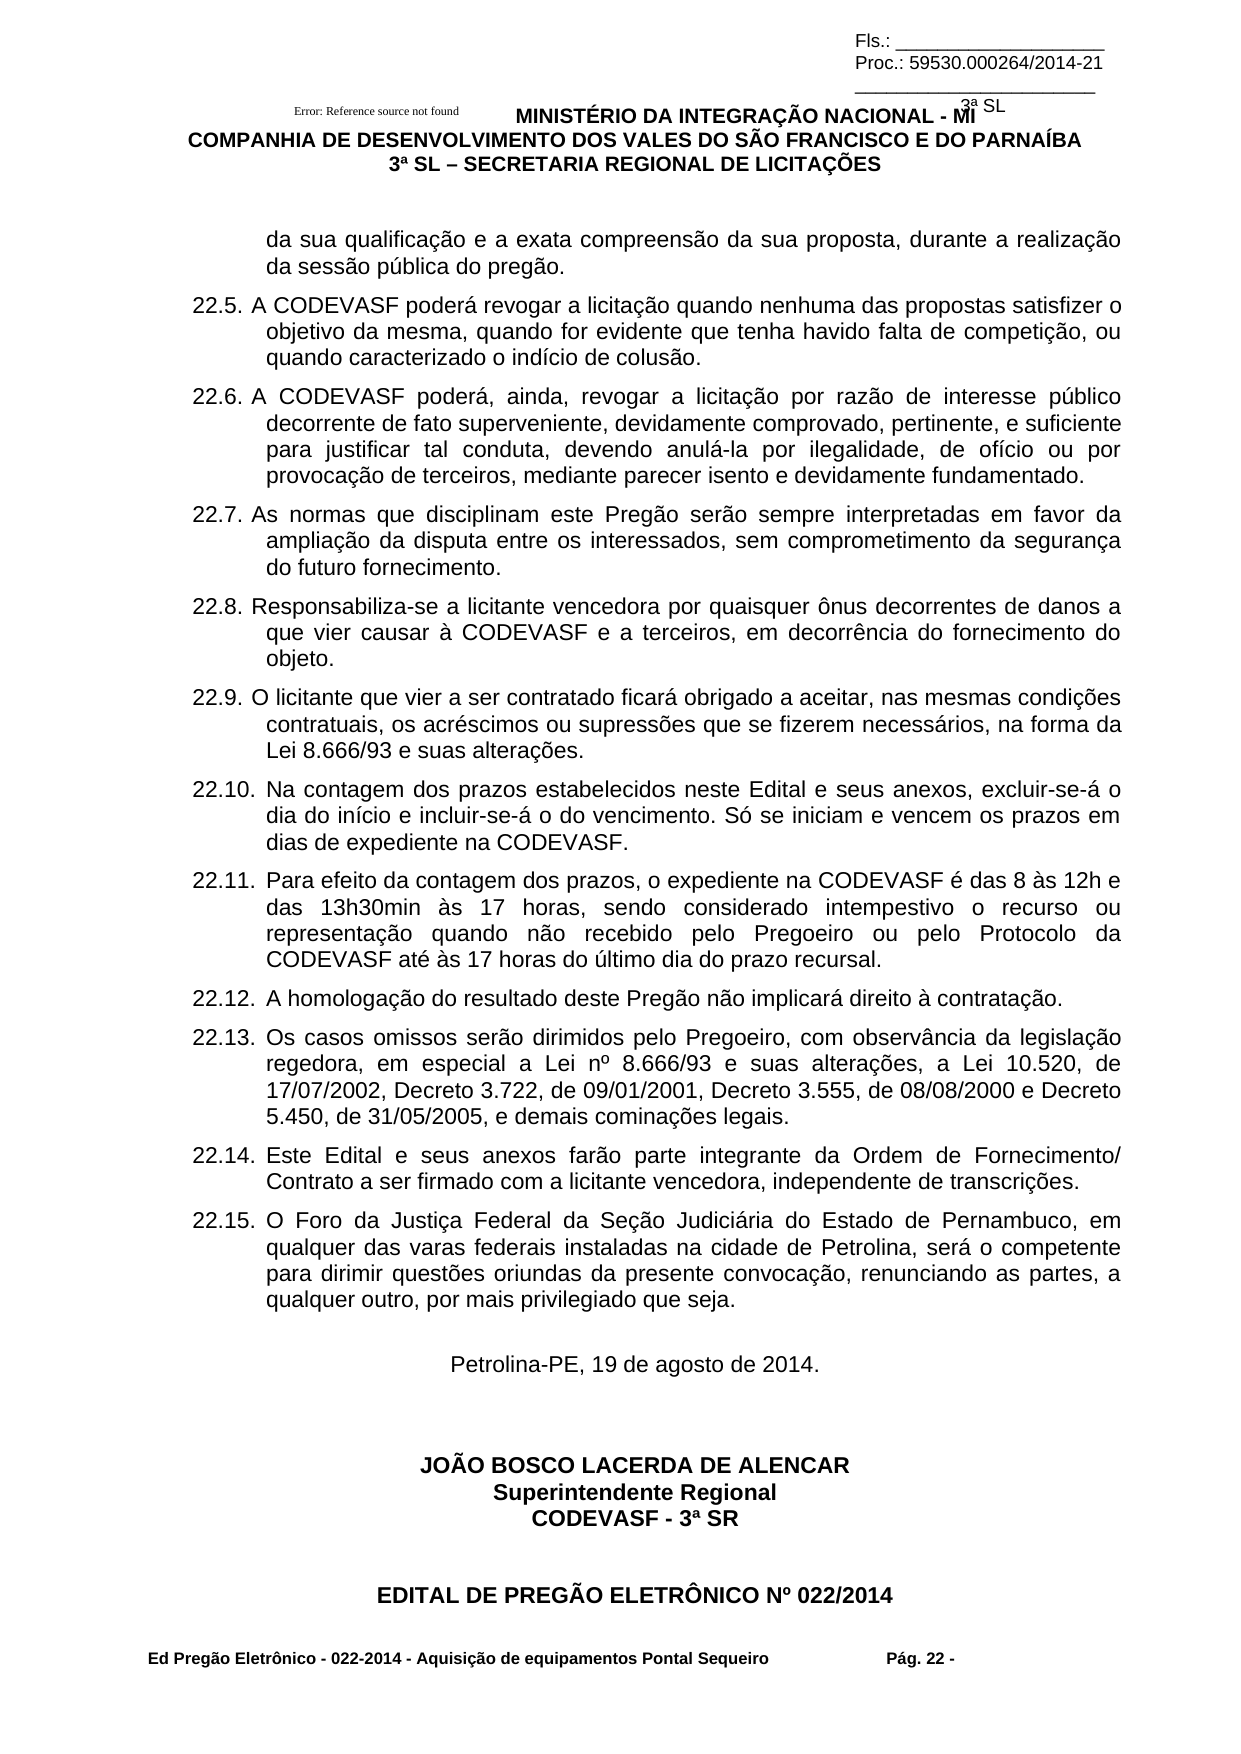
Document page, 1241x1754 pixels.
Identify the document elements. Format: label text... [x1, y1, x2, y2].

list O Foro da Justiça Federal da Seção Judiciária do Estado de Pernambuco, em qualquer das varas federais instaladas na cidade de Petrolina, será o competente para dirimir questões oriundas da presente convocação, renunciando as partes, a qualquer outro, por mais privilegiado que seja. [192, 1207, 1122, 1313]
text Petrolina-PE, 19 de agosto de 2014. [148, 1351, 1122, 1378]
list Os casos omissos serão dirimidos pelo Pregoeiro, com observância da legislação regedora, em especial a Lei nº 8.666/93 e suas alterações, a Lei 10.520, de 17/07/2002, Decreto 3.722, de 09/01/2001, Decreto 3.555, de 08/08/2000 e Decreto 5.450, de 31/05/2005, e demais cominações legais. [192, 1024, 1122, 1129]
list A homologação do resultado deste Pregão não implicará direito à contratação. [192, 985, 1122, 1012]
list Para efeito da contagem dos prazos, o expediente na CODEVASF é das 8 às 12h e das 13h30min às 17 horas, sendo considerado intempestivo o recurso ou representação quando não recebido pelo Pregoeiro ou pelo Protocolo da CODEVASF até às 17 horas do último dia do prazo recursal. [192, 867, 1122, 973]
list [192, 226, 1122, 279]
list A CODEVASF poderá revogar a licitação quando nenhuma das propostas satisfizer o objetivo da mesma, quando for evidente que tenha havido falta de competição, ou quando caracterizado o indício de colusão. [192, 292, 1122, 371]
list Este Edital e seus anexos farão parte integrante da Ordem de Fornecimento/ Contrato a ser firmado com a licitante vencedora, independente de transcrições. [192, 1142, 1122, 1195]
list A CODEVASF poderá, ainda, revogar a licitação por razão de interesse público decorrente de fato superveniente, devidamente comprovado, pertinente, e suficiente para justificar tal conduta, devendo anulá-la por ilegalidade, de ofício ou por provocação de terceiros, mediante parecer isento e devidamente fundamentado. [192, 383, 1122, 488]
text EDITAL DE PREGÃO ELETRÔNICO Nº 022/2014 [148, 1582, 1122, 1609]
text Superintendente Regional [148, 1478, 1122, 1505]
list As normas que disciplinam este Pregão serão sempre interpretadas em favor da ampliação da disputa entre os interessados, sem comprometimento da segurança do futuro fornecimento. [192, 501, 1122, 580]
text CODEVASF - 3ª SR [148, 1505, 1122, 1531]
list O licitante que vier a ser contratado ficará obrigado a aceitar, nas mesmas condições contratuais, os acréscimos ou supressões que se fizerem necessários, na forma da Lei 8.666/93 e suas alterações. [192, 684, 1122, 763]
text JOÃO BOSCO LACERDA DE ALENCAR [148, 1452, 1122, 1478]
list Responsabiliza-se a licitante vencedora por quaisquer ônus decorrentes de danos a que vier causar à CODEVASF e a terceiros, em decorrência do fornecimento do objeto. [192, 593, 1122, 672]
list Na contagem dos prazos estabelecidos neste Edital e seus anexos, excluir-se-á o dia do início e incluir-se-á o do vencimento. Só se iniciam e vencem os prazos em dias de expediente na CODEVASF. [192, 776, 1122, 855]
